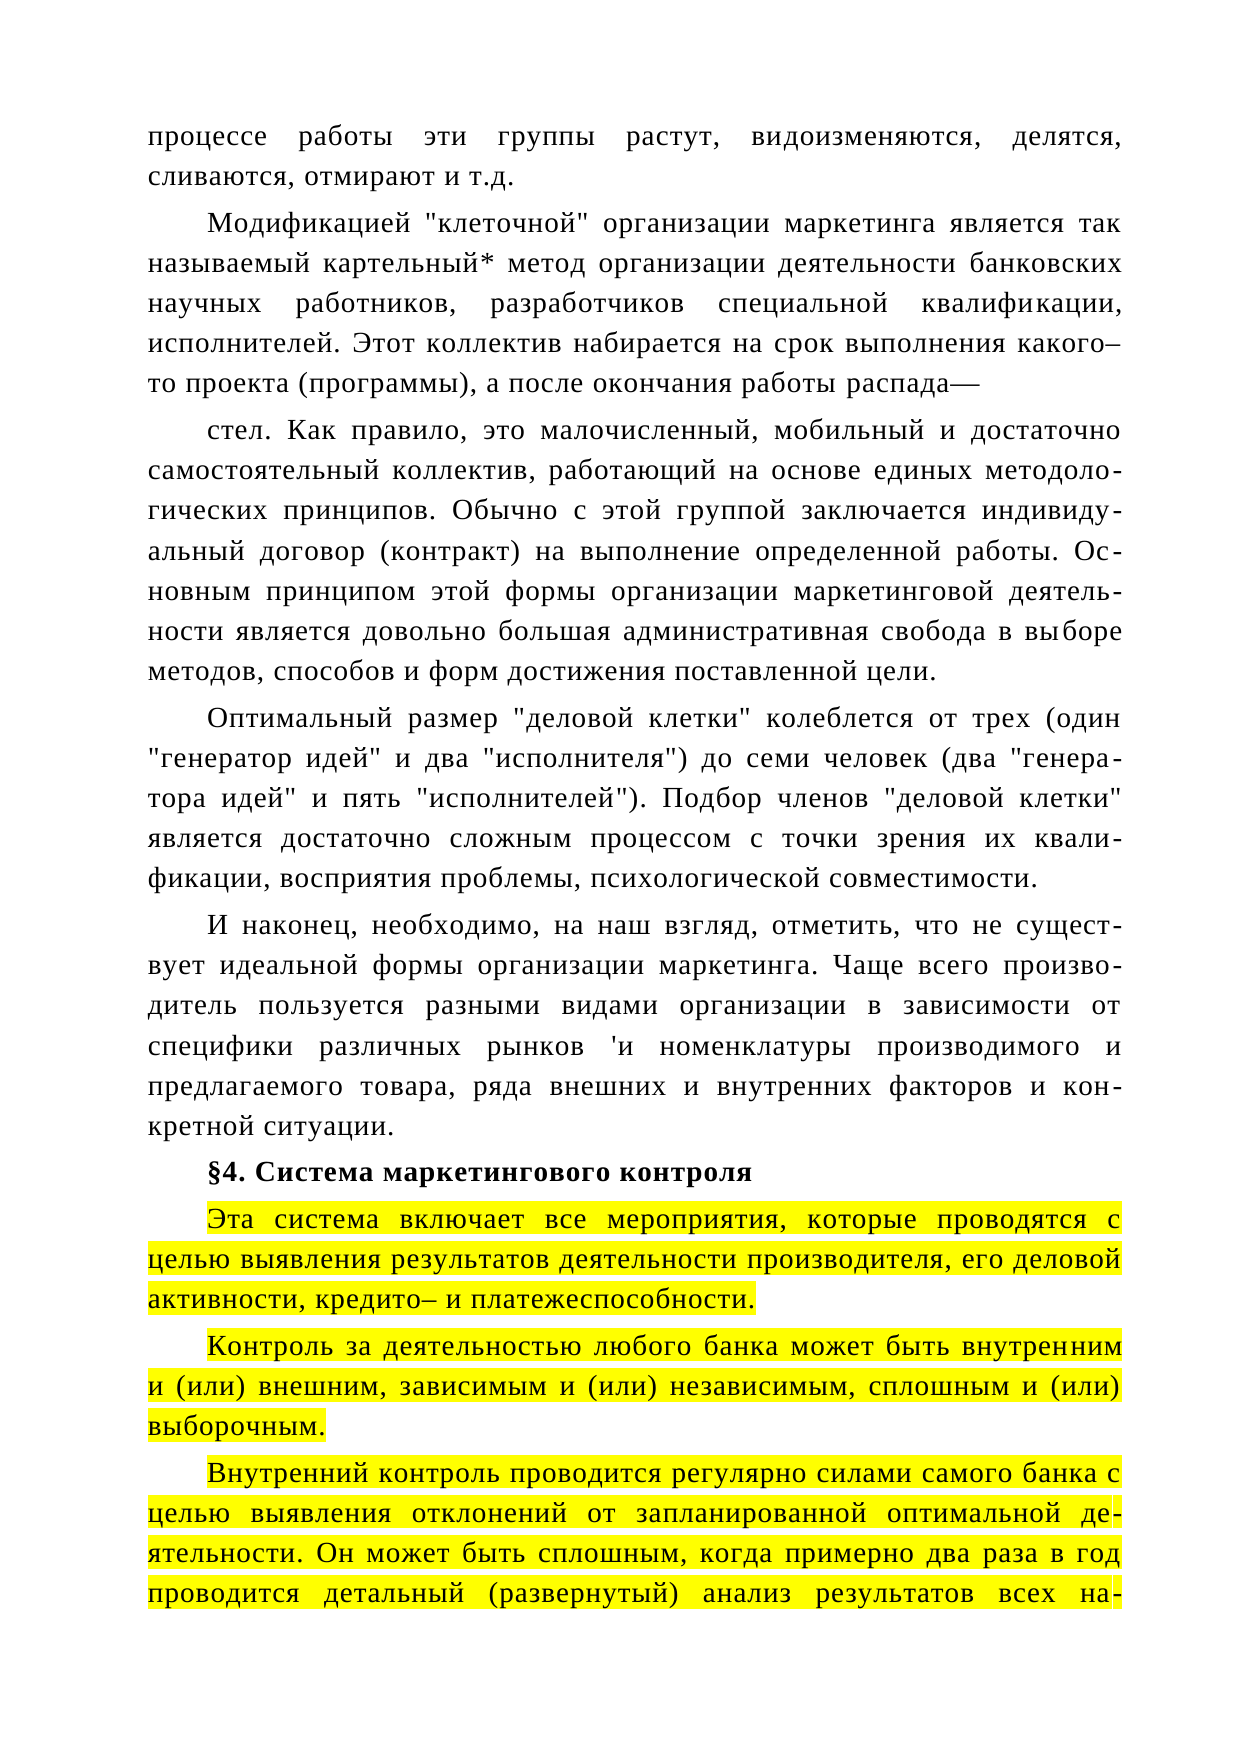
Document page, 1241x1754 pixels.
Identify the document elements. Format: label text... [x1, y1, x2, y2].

text Эта система включает все мероприятия, которые проводятся с целью выявления результатов деятельности производителя, его деловой активности, кредито– и платежеспособности. [148, 1201, 1122, 1241]
text И наконец, необходимо, на наш взгляд, отметить, что не существует идеальной формы организации маркетинга. Чаще всего производитель пользуется разными видами организации в зависимости от специфики различных рынков 'и номенклатуры производимого и предлагаемого товара, ряда внешних и внутренних факторов и конкретной ситуации. [148, 907, 1122, 1142]
text Контроль за деятельностью любого банка может быть внутренним и (или) внешним, зависимым и (или) независимым, сплошным и (или) выборочным. [148, 1402, 1122, 1442]
text Контроль за деятельностью любого банка может быть внутренним и (или) внешним, зависимым и (или) независимым, сплошным и (или) выборочным. [148, 1328, 1122, 1368]
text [148, 118, 1122, 192]
text Модификацией "клеточной" организации маркетинга является так называемый картельный* метод организации деятельности банковских научных работников, разработчиков специальной квалификации, исполнителей. Этот коллектив набирается на срок выполнения какого–то проекта (программы), а после окончания работы распада— [148, 205, 1122, 399]
text Эта система включает все мероприятия, которые проводятся с целью выявления результатов деятельности производителя, его деловой активности, кредито– и платежеспособности. [148, 1275, 1122, 1315]
text стел. Как правило, это малочисленный, мобильный и достаточно самостоятельный коллектив, работающий на основе единых методологических принципов. Обычно с этой группой заключается индивидуальный договор (контракт) на выполнение определенной работы. Основным принципом этой формы организации маркетинговой деятельности является довольно большая административная свобода в выборе методов, способов и форм достижения поставленной цели. [148, 412, 1122, 687]
text §4. Система маркетингового контроля [148, 1154, 1122, 1188]
text Оптимальный размер "деловой клетки" колеблется от трех (один "генератор идей" и два "исполнителя") до семи человек (два "генератора идей" и пять "исполнителей"). Подбор членов "деловой клетки" является достаточно сложным процессом с точки зрения их квалификации, восприятия проблемы, психологической совместимости. [148, 700, 1122, 894]
